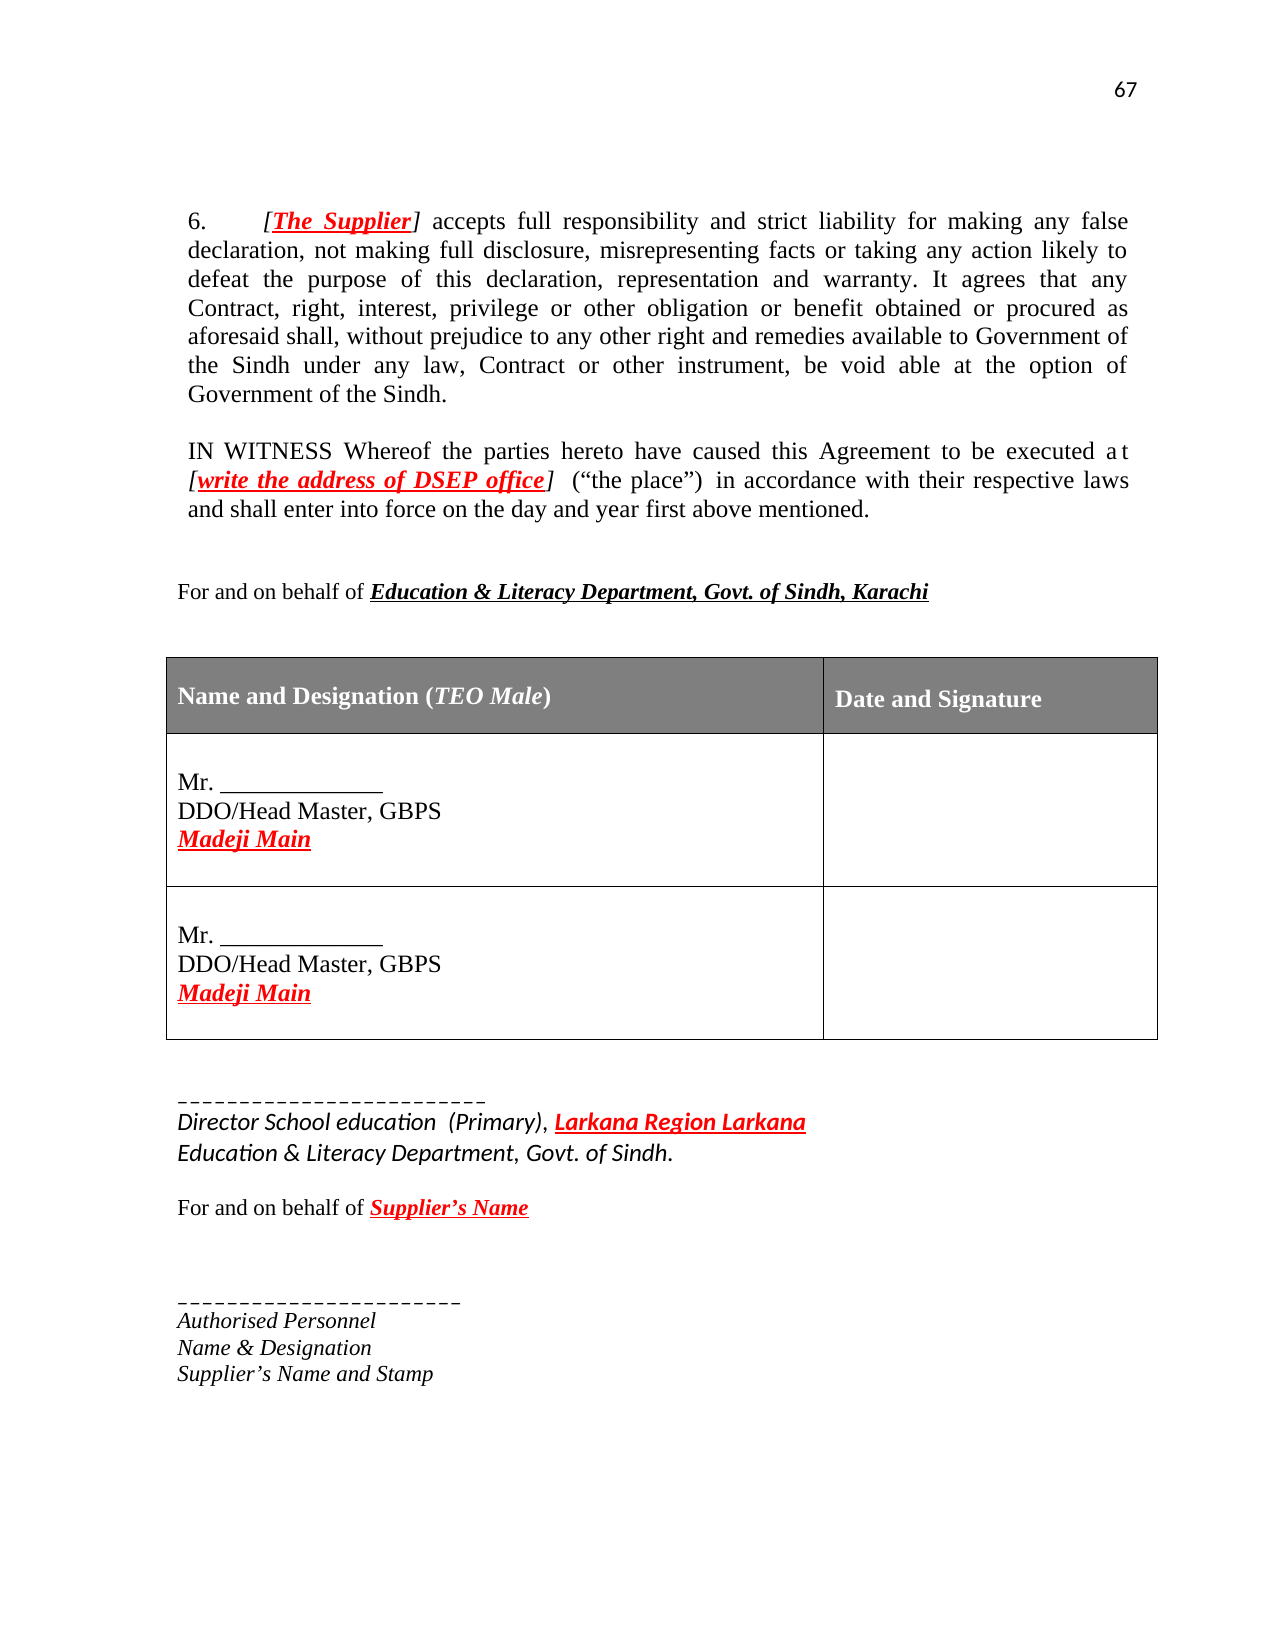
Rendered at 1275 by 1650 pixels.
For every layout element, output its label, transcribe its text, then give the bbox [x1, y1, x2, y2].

text Name & Designation [177, 1334, 1137, 1360]
table_cell [824, 734, 1157, 886]
text Authorised Personnel [177, 1307, 1137, 1334]
text Supplier’s Name and Stamp [177, 1360, 1137, 1387]
table_cell Mr. _____________ DDO/Head Master, GBPS Madeji Main [167, 734, 823, 886]
text For and on behalf of Supplier’s Name [177, 1194, 1137, 1220]
table_cell Mr. _____________ DDO/Head Master, GBPS Madeji Main [167, 887, 823, 1039]
text IN WITNESS Whereof the parties hereto have caused this Agreement to be executed at [write the address of DSEP office] (“the place”) in accordance with their respective laws and shall enter into force on the day and year first above mentioned. [188, 436, 1129, 523]
text _______________________ [177, 1277, 1137, 1307]
table_cell [824, 887, 1157, 1039]
text Education & Literacy Department, Govt. of Sindh. [177, 1137, 1137, 1167]
text _________________________ [177, 1076, 1137, 1106]
table_header Date and Signature [824, 658, 1157, 733]
text Director School education (Primary), Larkana Region Larkana [177, 1106, 1137, 1137]
text 6. [The Supplier] accepts full responsibility and strict liability for making any false declaration, not making full disclosure, misrepresenting facts or taking any action likely to defeat the purpose of this declaration, representation and warranty. It agrees that any Contract, right, interest, privilege or other obligation or benefit obtained or procured as aforesaid shall, without prejudice to any other right and remedies available to Government of the Sindh under any law, Contract or other instrument, be void able at the option of Government of the Sindh. [188, 206, 1129, 408]
text For and on behalf of Education & Literacy Department, Govt. of Sindh, Karachi [177, 578, 1137, 604]
table_header Name and Designation (TEO Male) [167, 658, 823, 733]
